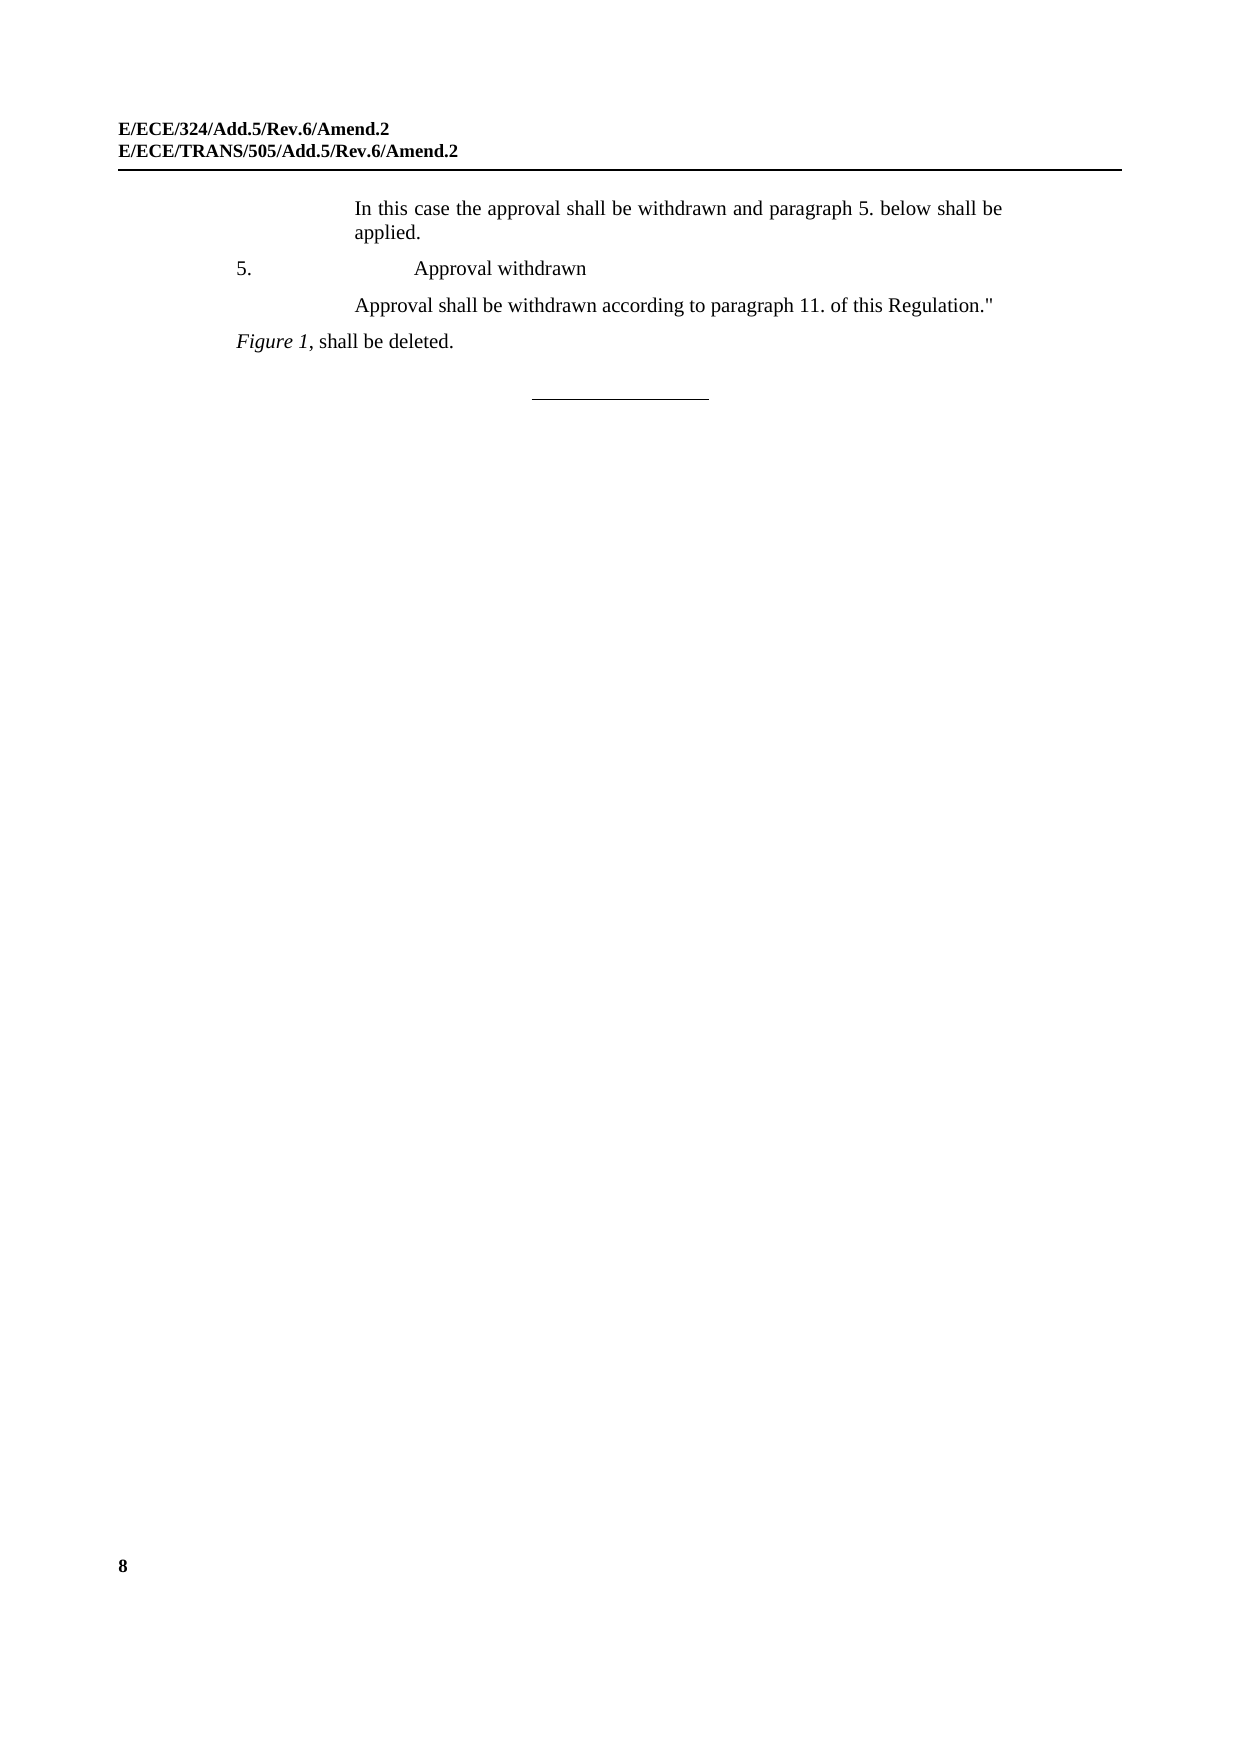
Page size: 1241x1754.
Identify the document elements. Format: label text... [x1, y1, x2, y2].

text Approval shall be withdrawn according to paragraph 11. of this Regulation." [354, 293, 1004, 317]
text Figure 1, shall be deleted. [236, 329, 1004, 353]
text 5. Approval withdrawn [236, 256, 1004, 280]
text In this case the approval shall be withdrawn and paragraph 5. below shall be applied. [354, 196, 1004, 244]
